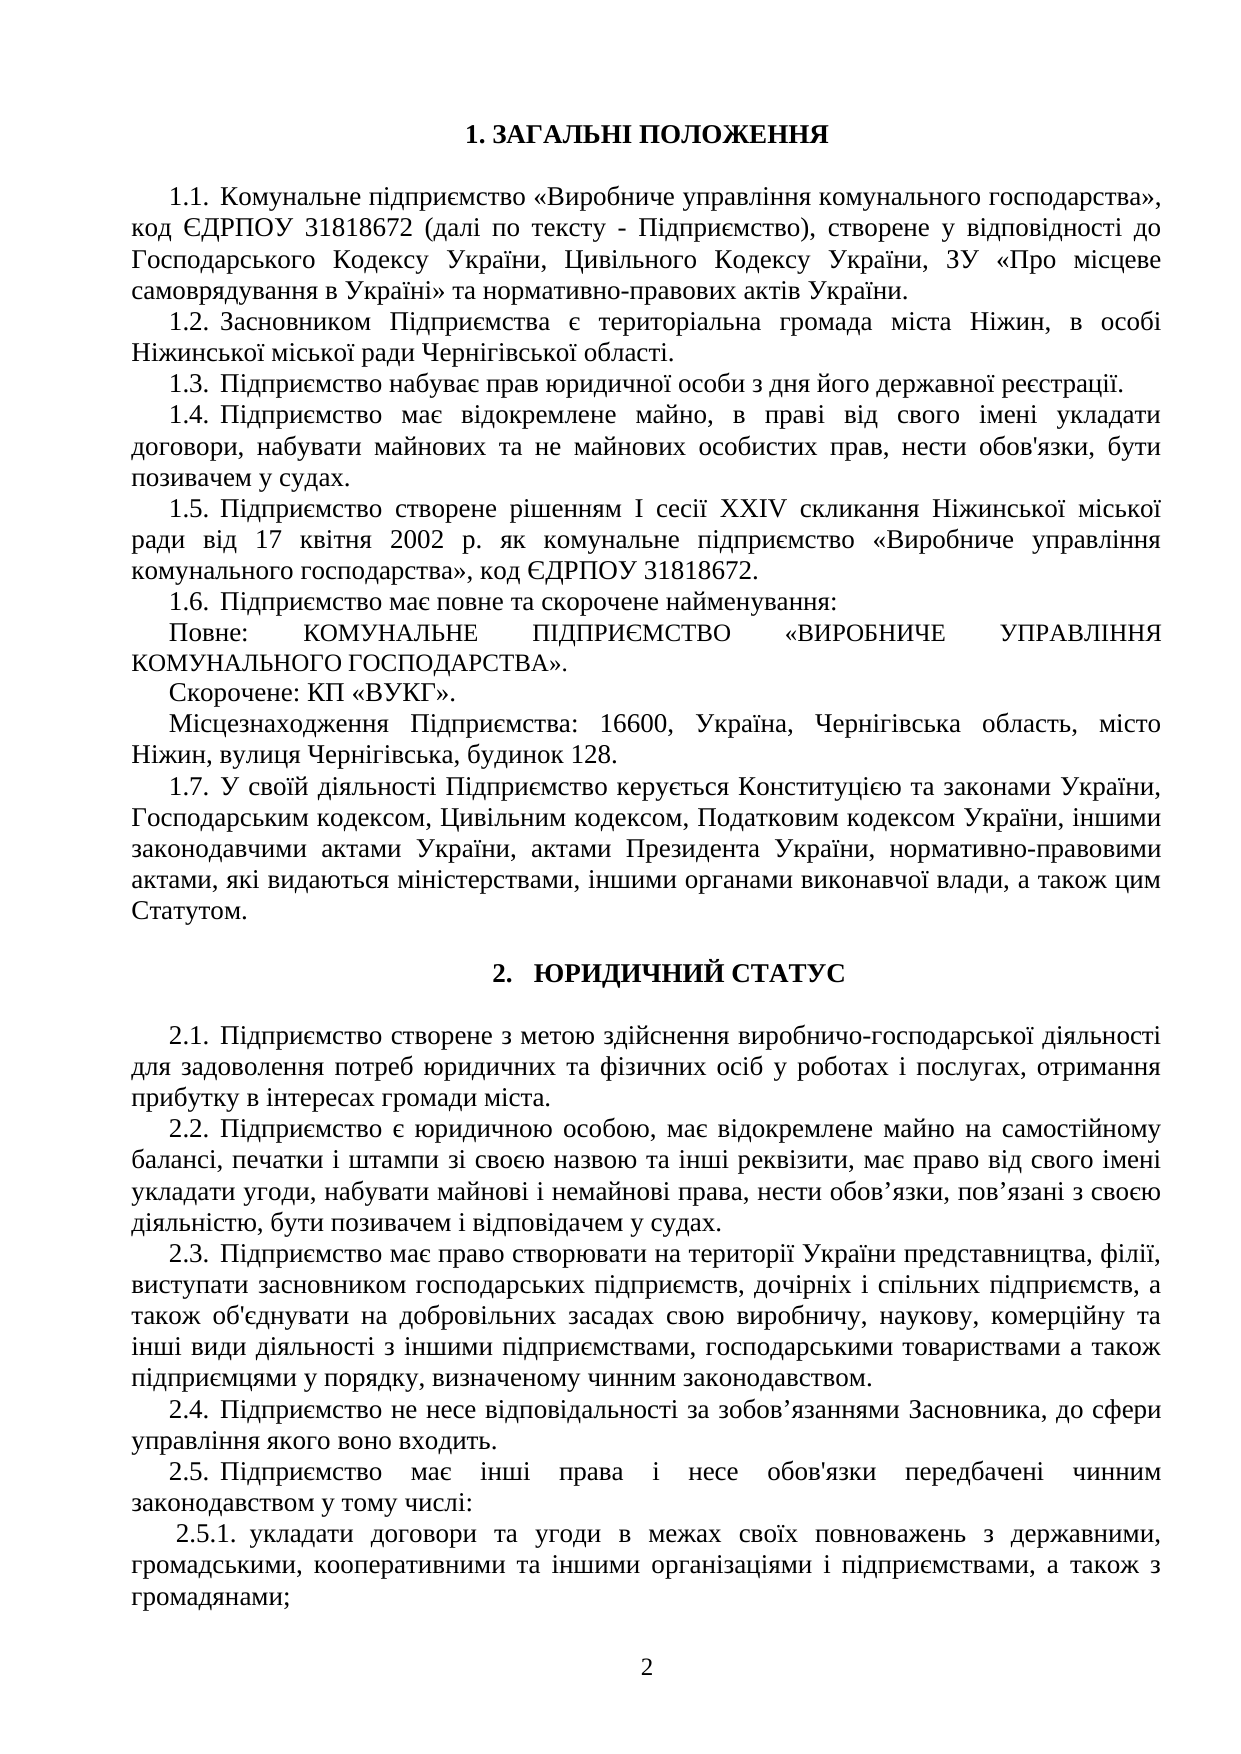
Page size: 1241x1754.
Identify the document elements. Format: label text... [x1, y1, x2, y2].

list Підприємство є юридичною особою, має відокремлене майно на самостійному балансі, печатки і штампи зі своєю назвою та інші реквізити, має право від свого імені укладати угоди, набувати майнові i немайнові права, нести обов’язки, пов’язані з своєю діяльністю, бути позивачем і відповідачем у судах. [131, 1112, 1162, 1237]
list Комунальне підприємство «Виробниче управління комунального господарства», код ЄДРПОУ 31818672 (далі по тексту - Підприємство), створене у відповідності до Господарського Кодексу України, Цивільного Кодексу України, ЗУ «Про місцеве самоврядування в Україні» та нормативно-правових актів України. [131, 180, 1162, 305]
list Підприємство має право створювати на території України представництва, філії, виступати засновником господарських підприємств, дочірніх i спільних підприємств, а також об'єднувати на добровільних засадах свою виробничу, наукову, комерційну та інші види діяльності з іншими підприємствами, господарськими товариствами а також підприємцями у порядку, визначеному чинним законодавством. [131, 1237, 1162, 1393]
list Засновником Підприємства є територіальна громада міста Ніжин, в особі Ніжинської міської ради Чернігівської області. [131, 305, 1162, 367]
list Підприємство набуває прав юридичної особи з дня його державної реєстрації. [131, 367, 1162, 398]
list укладати договори та угоди в межах своїх повноважень з державними, громадськими, кооперативними та іншими організаціями і підприємствами, а також з громадянами; [131, 1517, 1162, 1611]
text 1. ЗАГАЛЬНІ ПОЛОЖЕННЯ [131, 118, 1162, 149]
list Підприємство має повне та скорочене найменування: [131, 585, 1162, 616]
list У своїй діяльності Підприємство керується Конституцією та законами України, Господарським кодексом, Цивільним кодексом, Податковим кодексом України, іншими законодавчими актами України, актами Президента України, нормативно-правовими актами, які видаються міністерствами, іншими органами виконавчої влади, а також цим Статутом. [131, 770, 1162, 926]
text Скорочене: КП «ВУКГ». [131, 676, 1162, 707]
list ЮРИДИЧНИЙ СТАТУС [176, 957, 1162, 988]
list Підприємство створене рішенням І сесії ХХIV скликання Ніжинської міської ради від 17 квітня 2002 р. як комунальне підприємство «Виробниче управління комунального господарства», код ЄДРПОУ 31818672. [131, 492, 1162, 585]
text Повне: КОМУНАЛЬНЕ ПІДПРИЄМСТВО «ВИРОБНИЧЕ УПРАВЛІННЯ КОМУНАЛЬНОГО ГОСПОДАРСТВА». [131, 616, 1162, 676]
list Підприємство не несе відповідальності за зобов’язаннями Засновника, до сфери управління якого воно входить. [131, 1393, 1162, 1455]
list Підприємство створене з метою здійснення виробничо-господарської діяльності для задоволення потреб юридичних та фізичних осіб у роботах і послугах, отримання прибутку в інтересах громади міста. [131, 1019, 1162, 1112]
list Підприємство має відокремлене майно, в праві від свого імені укладати договори, набувати майнових та не майнових особистих прав, нести обов'язки, бути позивачем у судах. [131, 398, 1162, 492]
text Місцезнаходження Підприємства: 16600, Україна, Чернігівська область, місто Ніжин, вулиця Чернігівська, будинок 128. [131, 707, 1162, 770]
list Підприємство має інші права і несе обов'язки передбачені чинним законодавством у тому числі: [131, 1455, 1162, 1517]
